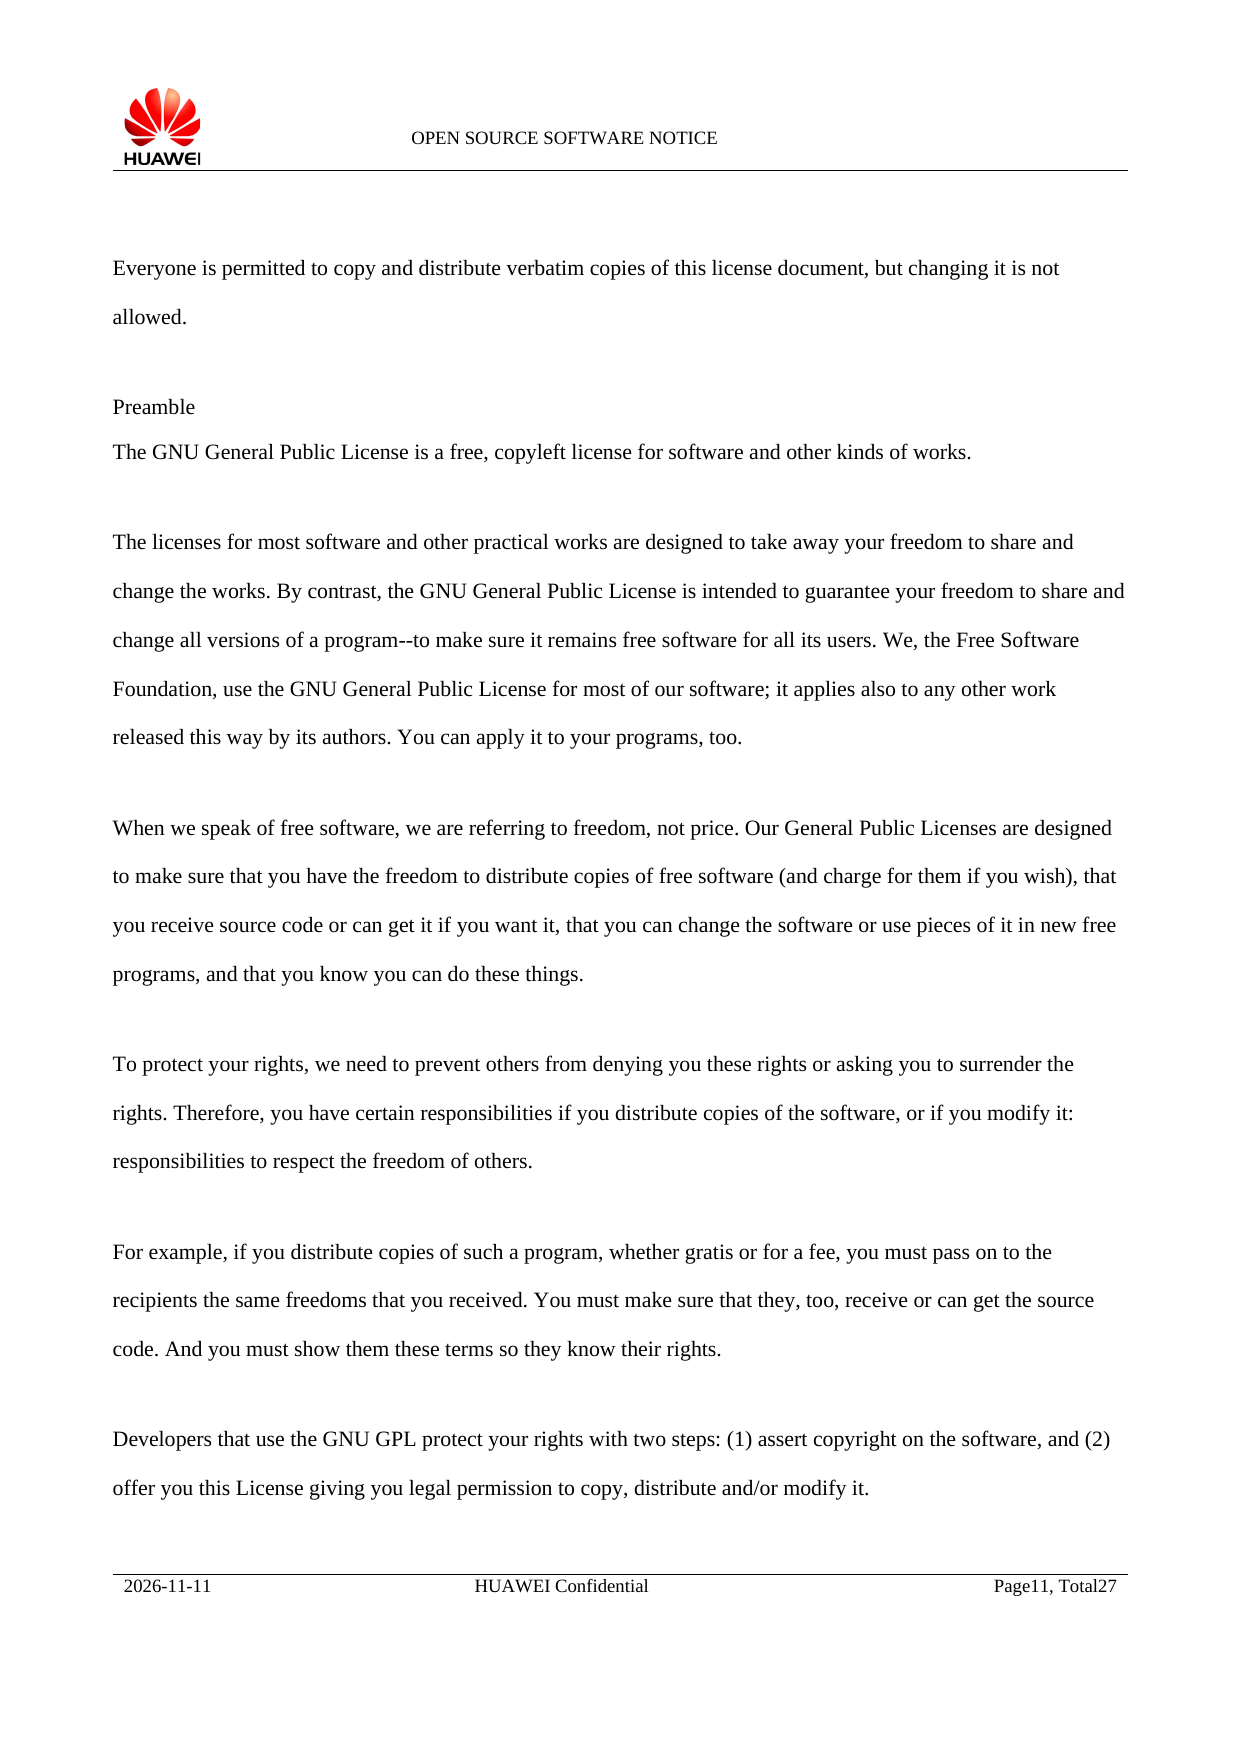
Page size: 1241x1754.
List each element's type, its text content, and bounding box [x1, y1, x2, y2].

text The GNU General Public License is a free, copyleft license for software and other kinds of works. [112, 436, 1128, 468]
text The licenses for most software and other practical works are designed to take away your freedom to share and change the works. By contrast, the GNU General Public License is intended to guarantee your freedom to share and change all versions of a program--to make sure it remains free software for all its users. We, the Free Software Foundation, use the GNU General Public License for most of our software; it applies also to any other work released this way by its authors. You can apply it to your programs, too. [112, 526, 1128, 753]
text Preamble [112, 390, 1128, 423]
text Everyone is permitted to copy and distribute verbatim copies of this license document, but changing it is not allowed. [112, 251, 1128, 333]
text When we speak of free software, we are referring to freedom, not price. Our General Public Licenses are designed to make sure that you have the freedom to distribute copies of free software (and charge for them if you wish), that you receive source code or can get it if you want it, that you can change the software or use pieces of it in new free programs, and that you know you can do these things. [112, 811, 1128, 990]
text For example, if you distribute copies of such a program, whether gratis or for a fee, you must pass on to the recipients the same freedoms that you received. You must make sure that they, too, receive or can get the source code. And you must show them these terms so they know their rights. [112, 1235, 1128, 1365]
text To protect your rights, we need to prevent others from denying you these rights or asking you to surrender the rights. Therefore, you have certain responsibilities if you distribute copies of the software, or if you modify it: responsibilities to respect the freedom of others. [112, 1047, 1128, 1177]
picture [124, 88, 201, 165]
text Developers that use the GNU GPL protect your rights with two steps: (1) assert copyright on the software, and (2) offer you this License giving you legal permission to copy, distribute and/or modify it. [112, 1423, 1128, 1504]
